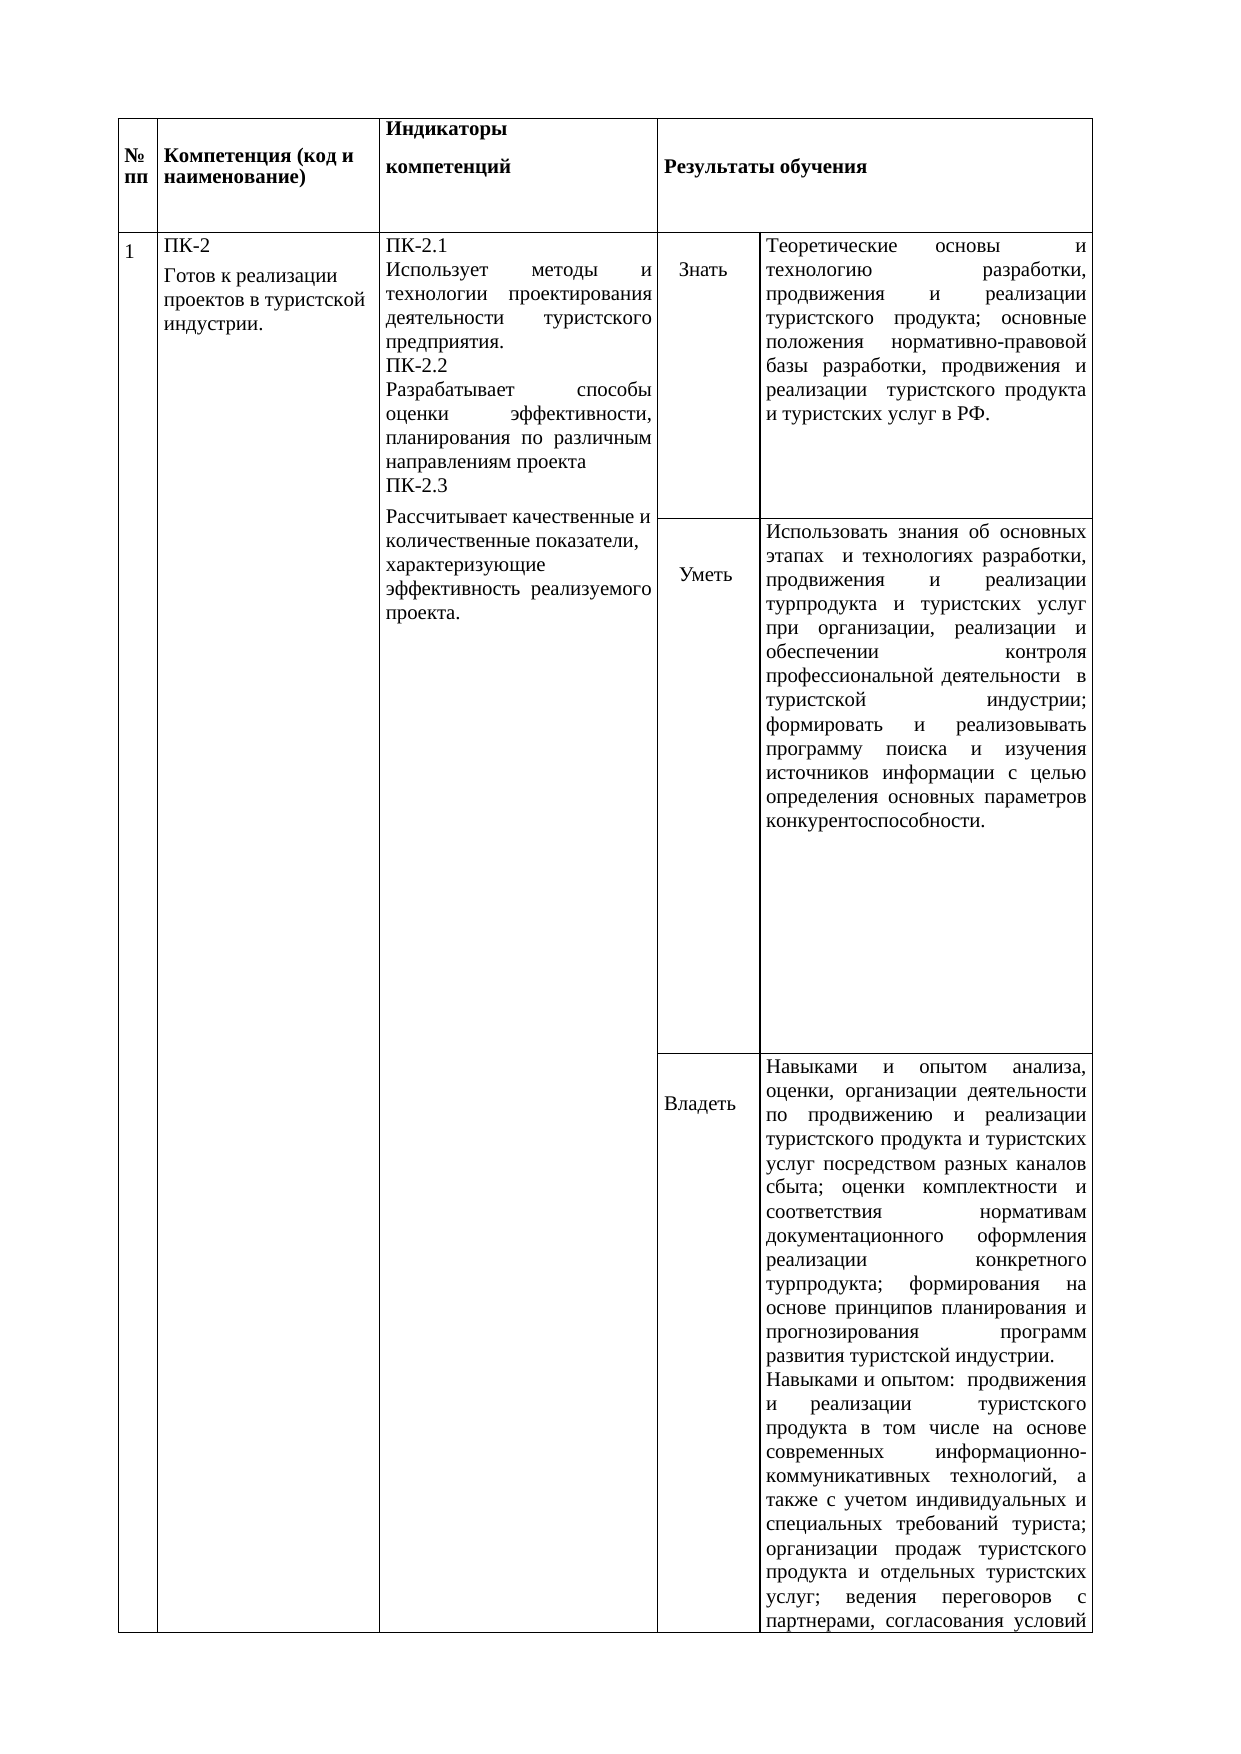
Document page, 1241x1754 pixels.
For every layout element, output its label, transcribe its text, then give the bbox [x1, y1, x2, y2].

table_header № пп [119, 119, 157, 232]
table_cell Знать [658, 233, 759, 518]
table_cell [761, 1054, 1092, 1632]
table_header Индикаторы компетенций [380, 119, 657, 232]
table_header Результаты обучения [658, 119, 1092, 232]
table_cell 1 [119, 233, 157, 1632]
table_cell ПК-2.1 Использует методы и технологии проектирования деятельности туристского предприятия. ПК-2.2 Разрабатывает способы оценки эффективности, планирования по различным направлениям проекта ПК-2.3 Рассчитывает качественные и количественные показатели, характеризующие эффективность реализуемого проекта. [380, 233, 657, 1632]
table_cell Использовать знания об основных этапах и технологиях разработки, продвижения и реализации турпродукта и туристских услуг при организации, реализации и обеспечении контроля профессиональной деятельности в туристской индустрии; формировать и реализовывать программу поиска и изучения источников информации с целью определения основных параметров конкурентоспособности. [761, 519, 1092, 1053]
table_cell Владеть [658, 1054, 759, 1632]
table_cell ПК-2 Готов к реализации проектов в туристской индустрии. [158, 233, 379, 1632]
table_cell Уметь [658, 519, 759, 1053]
table_cell Теоретические основы и технологию разработки, продвижения и реализации туристского продукта; основные положения нормативно-правовой базы разработки, продвижения и реализации туристского продукта и туристских услуг в РФ. [761, 233, 1092, 518]
table_header Компетенция (код и наименование) [158, 119, 379, 232]
